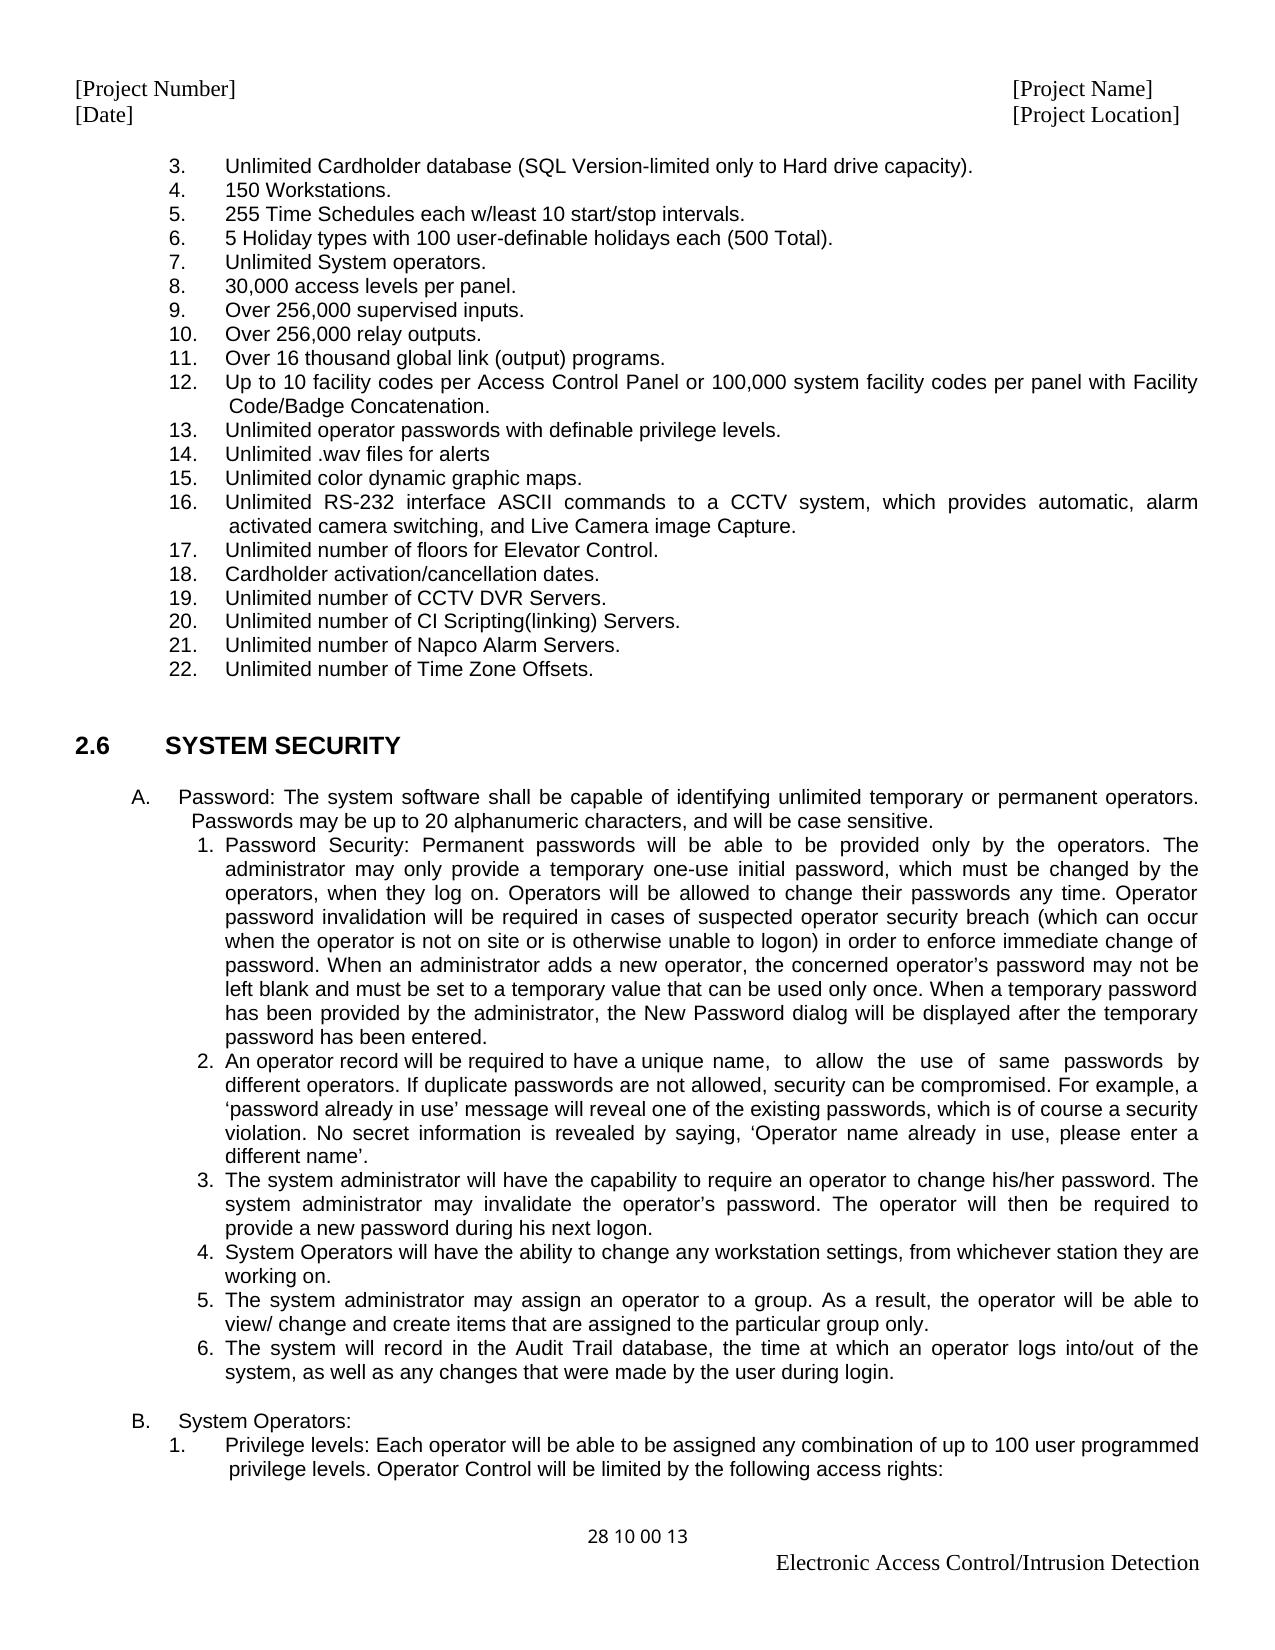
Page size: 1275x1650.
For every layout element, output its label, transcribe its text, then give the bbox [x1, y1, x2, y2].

text SYSTEM SECURITY [75, 731, 1200, 760]
text Unlimited operator passwords with definable privilege levels. [169, 418, 1200, 442]
text Over 256,000 supervised inputs. [169, 298, 1200, 322]
text Unlimited color dynamic graphic maps. [169, 466, 1200, 489]
text Unlimited Cardholder database (SQL Version-limited only to Hard drive capacity). [169, 154, 1200, 178]
text Over 16 thousand global link (output) programs. [169, 346, 1200, 370]
text Cardholder activation/cancellation dates. [169, 561, 1200, 585]
text Unlimited number of floors for Elevator Control. [169, 537, 1200, 561]
text 5 Holiday types with 100 user-definable holidays each (500 Total). [169, 226, 1200, 250]
text Up to 10 facility codes per Access Control Panel or 100,000 system facility codes per panel with Facility Code/Badge Concatenation. [169, 370, 1200, 418]
text Unlimited number of Napco Alarm Servers. [169, 633, 1200, 657]
text Password Security: Permanent passwords will be able to be provided only by the operators. The administrator may only provide a temporary one-use initial password, which must be changed by the operators, when they log on. Operators will be allowed to change their passwords any time. Operator password invalidation will be required in cases of suspected operator security breach (which can occur when the operator is not on site or is otherwise unable to logon) in order to enforce immediate change of password. When an administrator adds a new operator, the concerned operator’s password may not be left blank and must be set to a temporary value that can be used only once. When a temporary password has been provided by the administrator, the New Password dialog will be displayed after the temporary password has been entered. [197, 833, 1200, 1048]
text Unlimited number of Time Zone Offsets. [169, 657, 1200, 681]
text Password: The system software shall be capable of identifying unlimited temporary or permanent operators. Passwords may be up to 20 alphanumeric characters, and will be case sensitive. [131, 785, 1200, 833]
text Unlimited .wav files for alerts [169, 442, 1200, 466]
text The system will record in the Audit Trail database, the time at which an operator logs into/out of the system, as well as any changes that were made by the user during login. [197, 1336, 1200, 1384]
text System Operators will have the ability to change any workstation settings, from whichever station they are working on. [197, 1240, 1200, 1288]
text Over 256,000 relay outputs. [169, 322, 1200, 346]
text Unlimited RS-232 interface ASCII commands to a CCTV system, which provides automatic, alarm activated camera switching, and Live Camera image Capture. [169, 489, 1200, 537]
text Unlimited System operators. [169, 250, 1200, 274]
text The system administrator will have the capability to require an operator to change his/her password. The system administrator may invalidate the operator’s password. The operator will then be required to provide a new password during his next logon. [197, 1168, 1200, 1240]
text An operator record will be required to have a unique name, to allow the use of same passwords by different operators. If duplicate passwords are not allowed, security can be compromised. For example, a ‘password already in use’ message will reveal one of the existing passwords, which is of course a security violation. No secret information is revealed by saying, ‘Operator name already in use, please enter a different name’. [197, 1048, 1200, 1168]
text Unlimited number of CCTV DVR Servers. [169, 585, 1200, 609]
text 255 Time Schedules each w/least 10 start/stop intervals. [169, 202, 1200, 226]
text 30,000 access levels per panel. [169, 274, 1200, 298]
text Unlimited number of CI Scripting(linking) Servers. [169, 609, 1200, 633]
text The system administrator may assign an operator to a group. As a result, the operator will be able to view/ change and create items that are assigned to the particular group only. [197, 1288, 1200, 1336]
text 150 Workstations. [169, 178, 1200, 202]
text Privilege levels: Each operator will be able to be assigned any combination of up to 100 user programmed privilege levels. Operator Control will be limited by the following access rights: [169, 1433, 1200, 1481]
text System Operators: [131, 1409, 1200, 1433]
